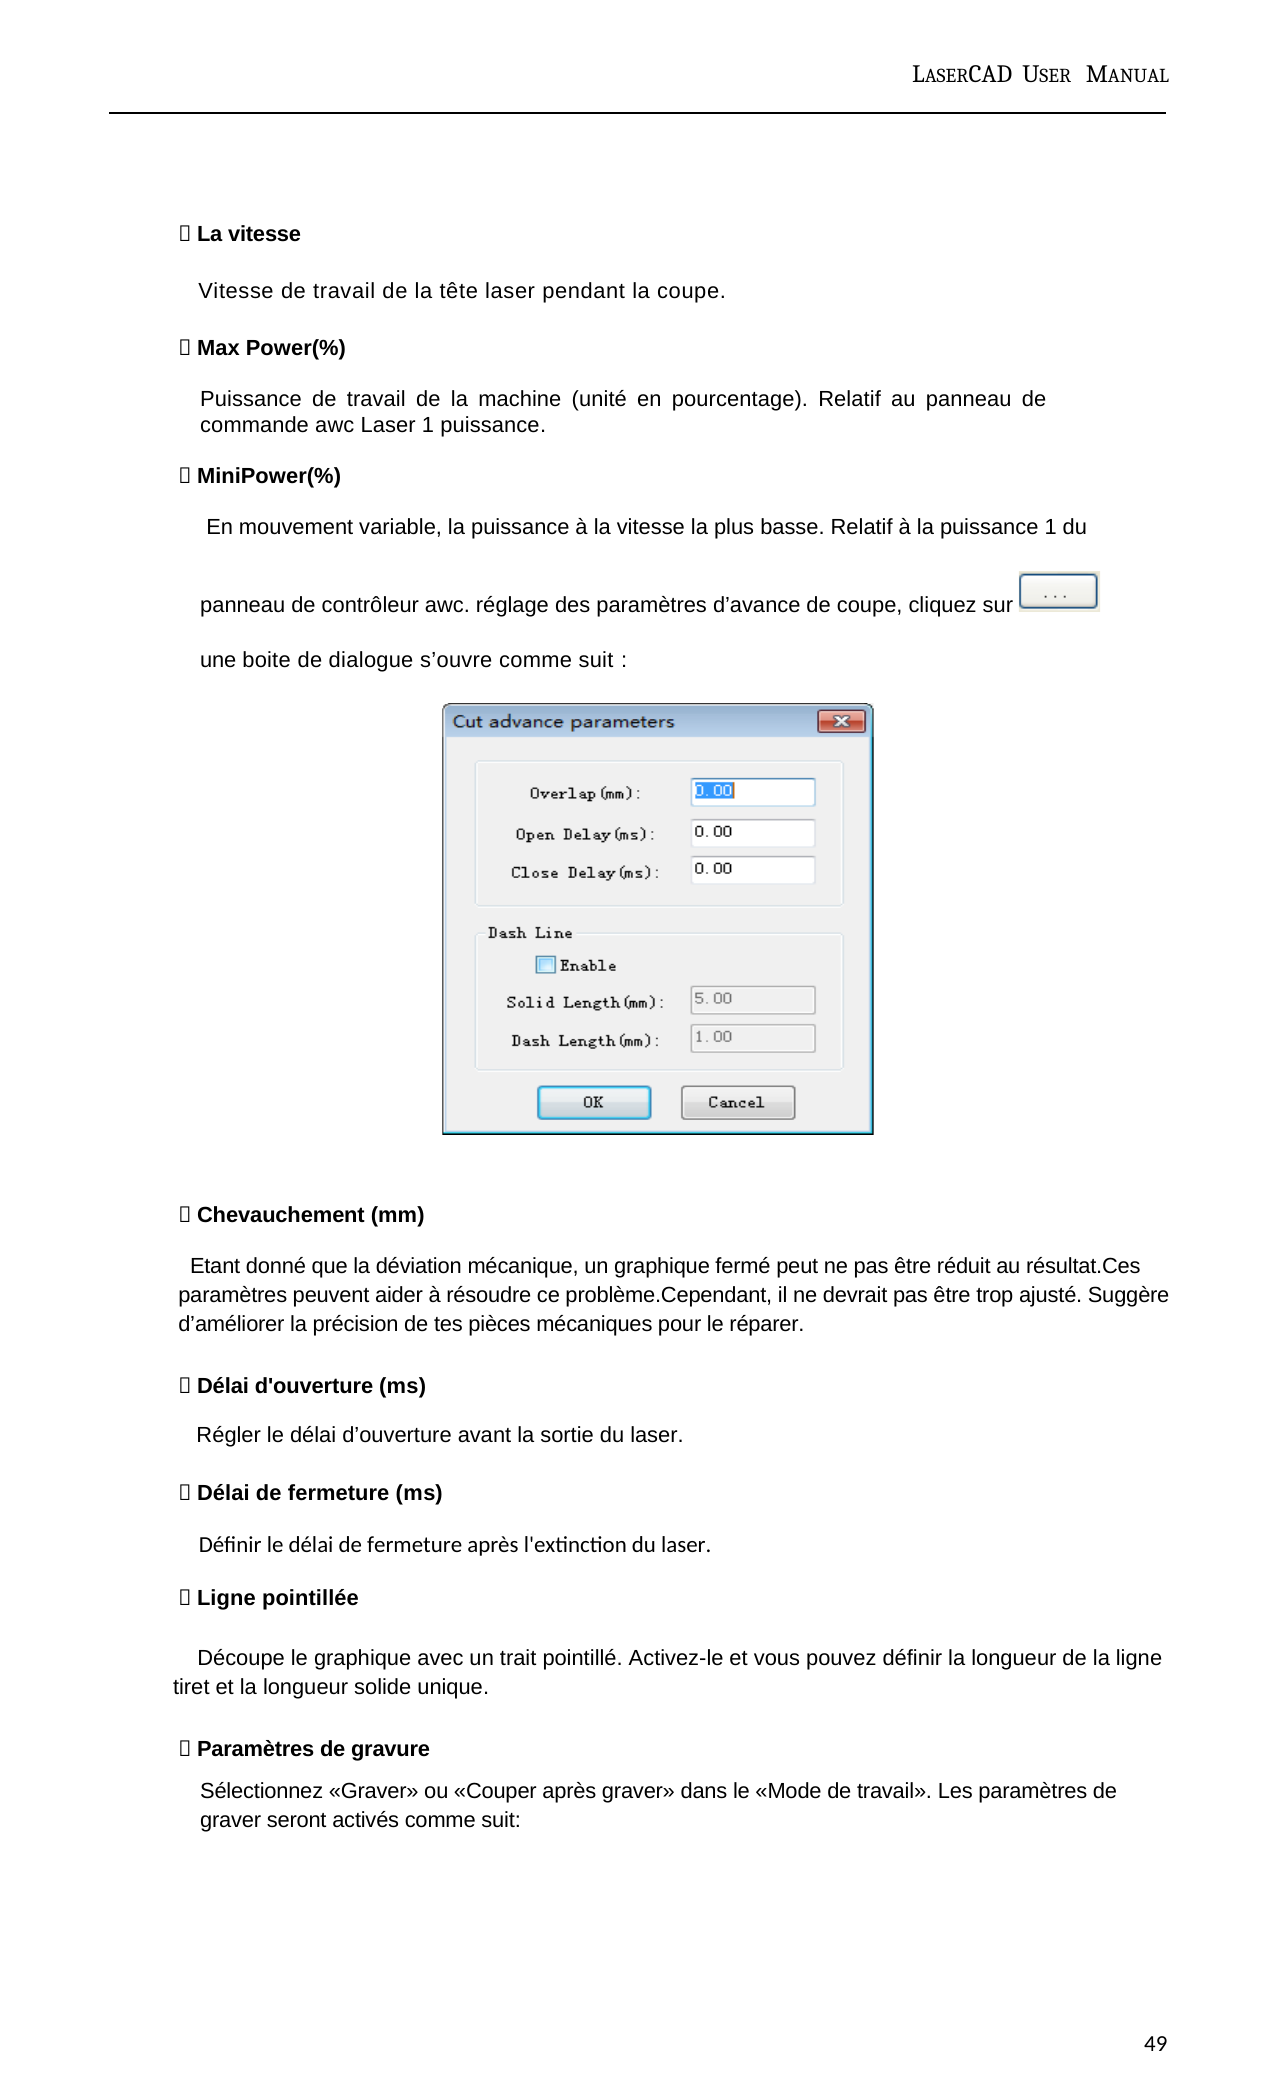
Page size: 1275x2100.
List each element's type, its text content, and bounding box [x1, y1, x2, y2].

text En mouvement variable, la puissance à la vitesse la plus basse. Relatif à la puissance 1 du panneau de contrôleur awc. réglage des paramètres d’avance de coupe, cliquez sur une boite de dialogue s’ouvre comme suit : [200, 514, 1134, 672]
text Vitesse de travail de la tête laser pendant la coupe. [98, 281, 1179, 302]
picture [442, 703, 874, 1135]
text Etant donné que la déviation mécanique, un graphique fermé peut ne pas être réduit au résultat.Ces paramètres peuvent aider à résoudre ce problème.Cependant, il ne devrait pas être trop ajusté. Suggère d’améliorer la précision de tes pièces mécaniques pour le réparer. [178, 1253, 1179, 1336]
text  Paramètres de gravure [178, 1733, 1181, 1763]
text Découpe le graphique avec un trait pointillé. Activez-le et vous pouvez définir la longueur de la ligne tiret et la longueur solide unique. [173, 1645, 1179, 1699]
text  Chevauchement (mm) [178, 1199, 1181, 1228]
text  MiniPower(%) [178, 459, 1181, 489]
text  Délai de fermeture (ms) [178, 1476, 1181, 1506]
text Sélectionnez «Graver» ou «Couper après graver» dans le «Mode de travail». Les paramètres de graver seront activés comme suit: [200, 1778, 1168, 1832]
text  La vitesse [178, 218, 1181, 248]
text  Délai d'ouverture (ms) [178, 1370, 1181, 1399]
text Définir le délai de fermeture après l'extinction du laser. [173, 1530, 1179, 1558]
text Puissance de travail de la machine (unité en pourcentage). Relatif au panneau de commande awc Laser 1 puissance. [200, 386, 1049, 437]
picture [1018, 571, 1101, 612]
text Régler le délai d’ouverture avant la sortie du laser. [178, 1424, 1179, 1447]
text  Max Power(%) [178, 332, 1181, 362]
text  Ligne pointillée [178, 1581, 1181, 1611]
